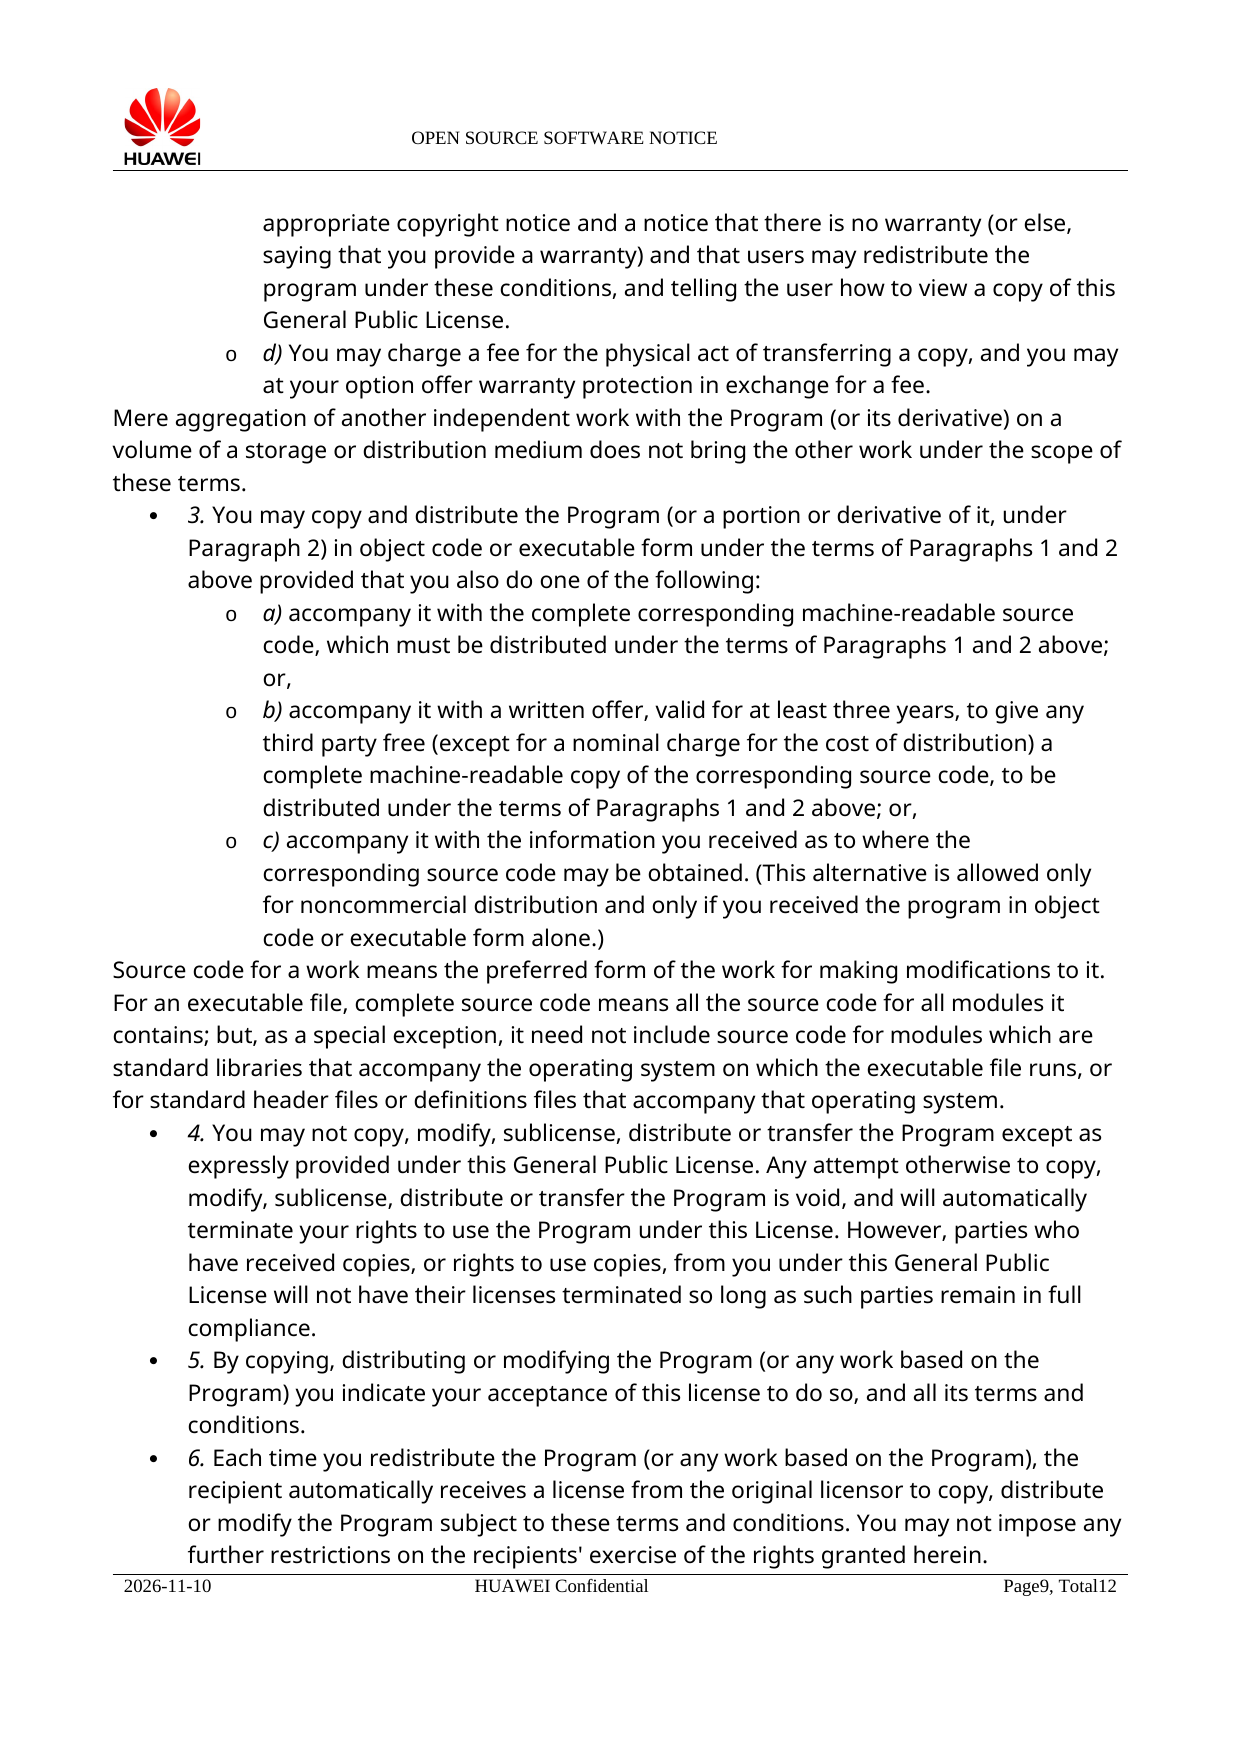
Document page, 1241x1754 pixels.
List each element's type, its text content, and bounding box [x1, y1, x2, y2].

list 4. You may not copy, modify, sublicense, distribute or transfer the Program except as expressly provided under this General Public License. Any attempt otherwise to copy, modify, sublicense, distribute or transfer the Program is void, and will automatically terminate your rights to use the Program under this License. However, parties who have received copies, or rights to use copies, from you under this General Public License will not have their licenses terminated so long as such parties remain in full compliance. [150, 1116, 1128, 1344]
list 5. By copying, distributing or modifying the Program (or any work based on the Program) you indicate your acceptance of this license to do so, and all its terms and conditions. [150, 1344, 1128, 1441]
list 3. You may copy and distribute the Program (or a portion or derivative of it, under Paragraph 2) in object code or executable form under the terms of Paragraphs 1 and 2 above provided that you also do one of the following: [150, 499, 1128, 596]
list a) accompany it with the complete corresponding machine-readable source code, which must be distributed under the terms of Paragraphs 1 and 2 above; or, [225, 596, 1128, 694]
text Source code for a work means the preferred form of the work for making modifications to it. For an executable file, complete source code means all the source code for all modules it contains; but, as a special exception, it need not include source code for modules which are standard libraries that accompany the operating system on which the executable file runs, or for standard header files or definitions files that accompany that operating system. [112, 954, 1128, 1116]
picture [124, 88, 201, 165]
list 6. Each time you redistribute the Program (or any work based on the Program), the recipient automatically receives a license from the original licensor to copy, distribute or modify the Program subject to these terms and conditions. You may not impose any further restrictions on the recipients' exercise of the rights granted herein. [150, 1441, 1128, 1571]
text Mere aggregation of another independent work with the Program (or its derivative) on a volume of a storage or distribution medium does not bring the other work under the scope of these terms. [112, 401, 1128, 499]
list b) accompany it with a written offer, valid for at least three years, to give any third party free (except for a nominal charge for the cost of distribution) a complete machine-readable copy of the corresponding source code, to be distributed under the terms of Paragraphs 1 and 2 above; or, [225, 694, 1128, 824]
list d) You may charge a fee for the physical act of transferring a copy, and you may at your option offer warranty protection in exchange for a fee. [225, 336, 1128, 401]
list c) accompany it with the information you received as to where the corresponding source code may be obtained. (This alternative is allowed only for noncommercial distribution and only if you received the program in object code or executable form alone.) [225, 824, 1128, 954]
